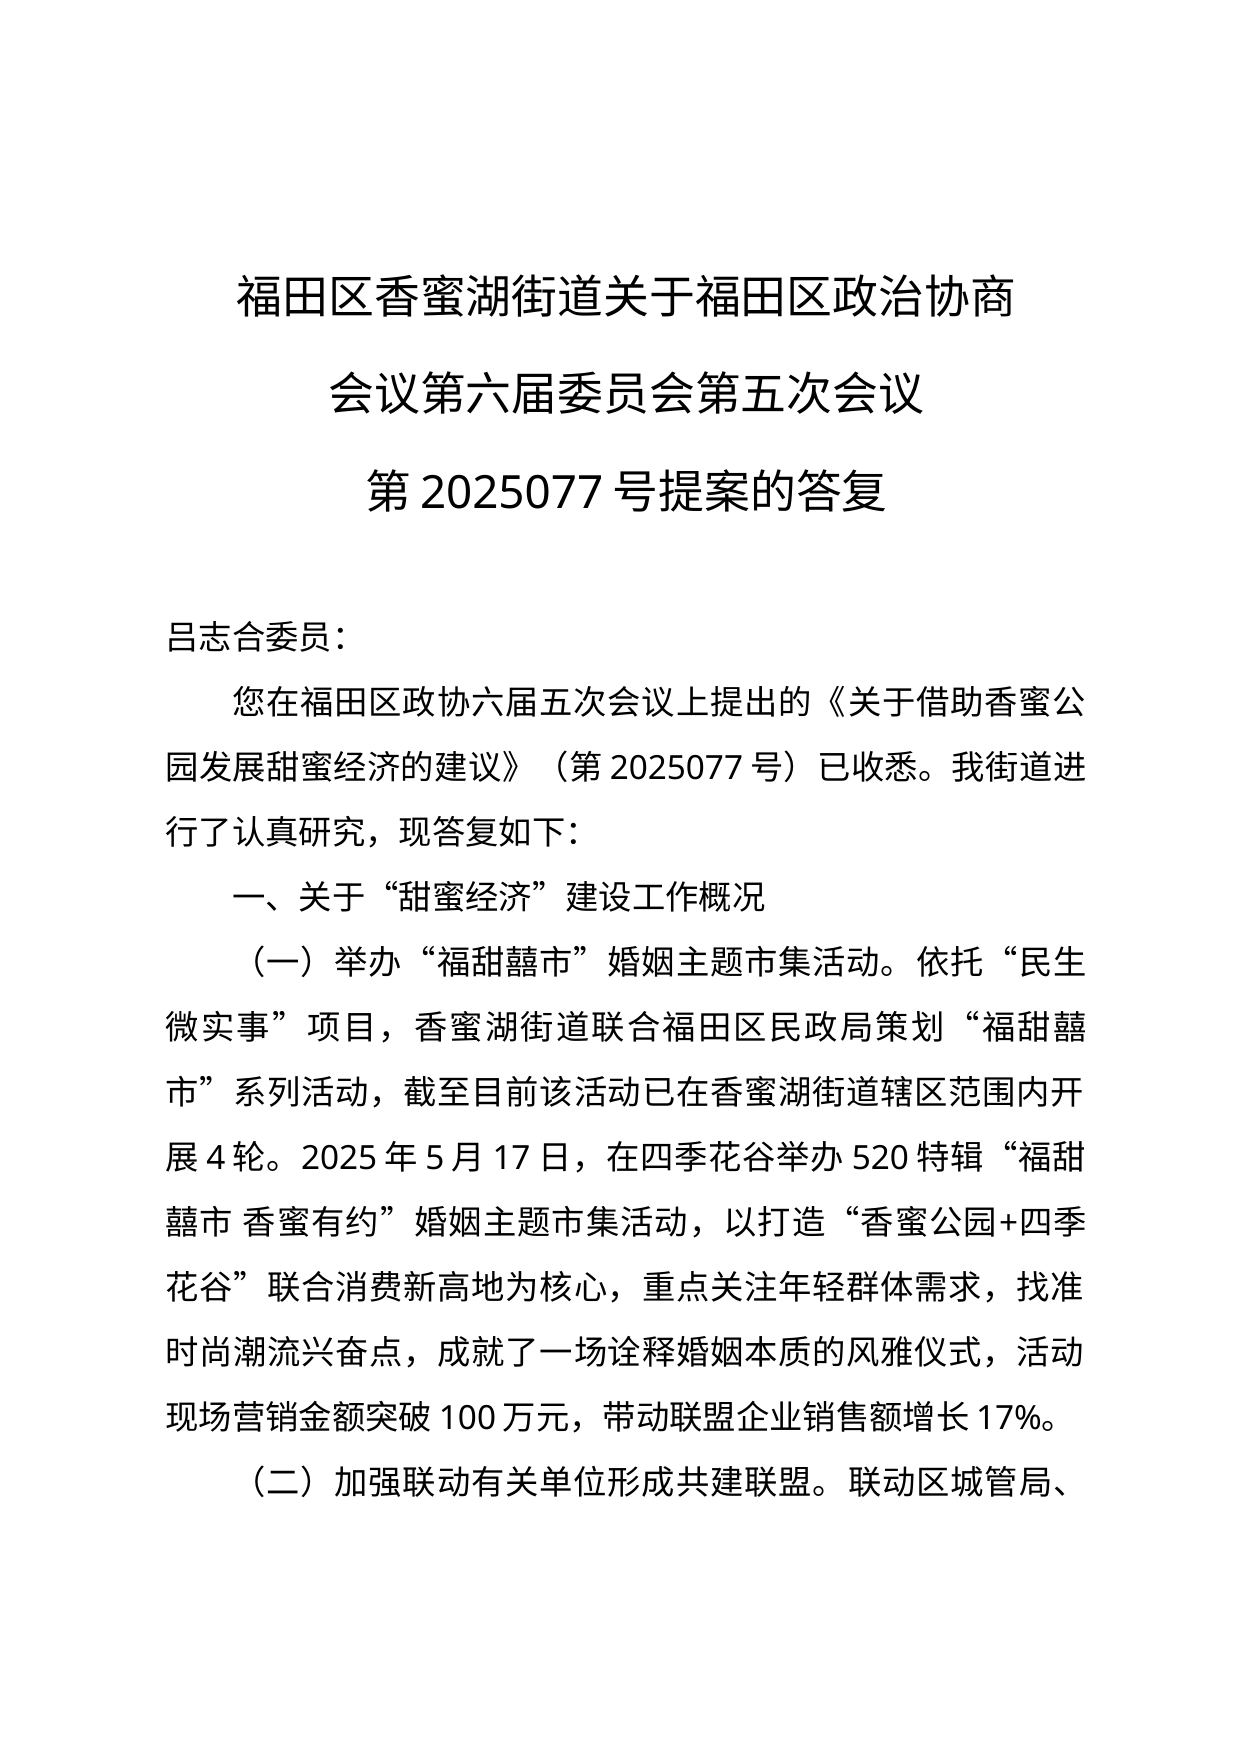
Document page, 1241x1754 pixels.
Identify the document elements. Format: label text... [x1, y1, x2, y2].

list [165, 1447, 1087, 1512]
list （一）举办“福甜囍市”婚姻主题市集活动。依托“民生微实事”项目，香蜜湖街道联合福田区民政局策划“福甜囍市”系列活动，截至目前该活动已在香蜜湖街道辖区范围内开展4轮。2025年5月17日，在四季花谷举办520特辑“福甜囍市 香蜜有约”婚姻主题市集活动，以打造“香蜜公园+四季花谷”联合消费新高地为核心，重点关注年轻群体需求，找准时尚潮流兴奋点，成就了一场诠释婚姻本质的风雅仪式，活动现场营销金额突破100万元，带动联盟企业销售额增长17%。 [165, 927, 1087, 1447]
text 会议第六届委员会第五次会议 [165, 342, 1087, 440]
text 您在福田区政协六届五次会议上提出的《关于借助香蜜公园发展甜蜜经济的建议》（第2025077号）已收悉。我街道进行了认真研究，现答复如下： [165, 667, 1087, 862]
text 吕志合委员： [165, 602, 1087, 667]
text 第2025077号提案的答复 [165, 440, 1087, 537]
text 福田区香蜜湖街道关于福田区政治协商 [165, 245, 1087, 342]
text 一、关于“甜蜜经济”建设工作概况 [165, 862, 1087, 927]
